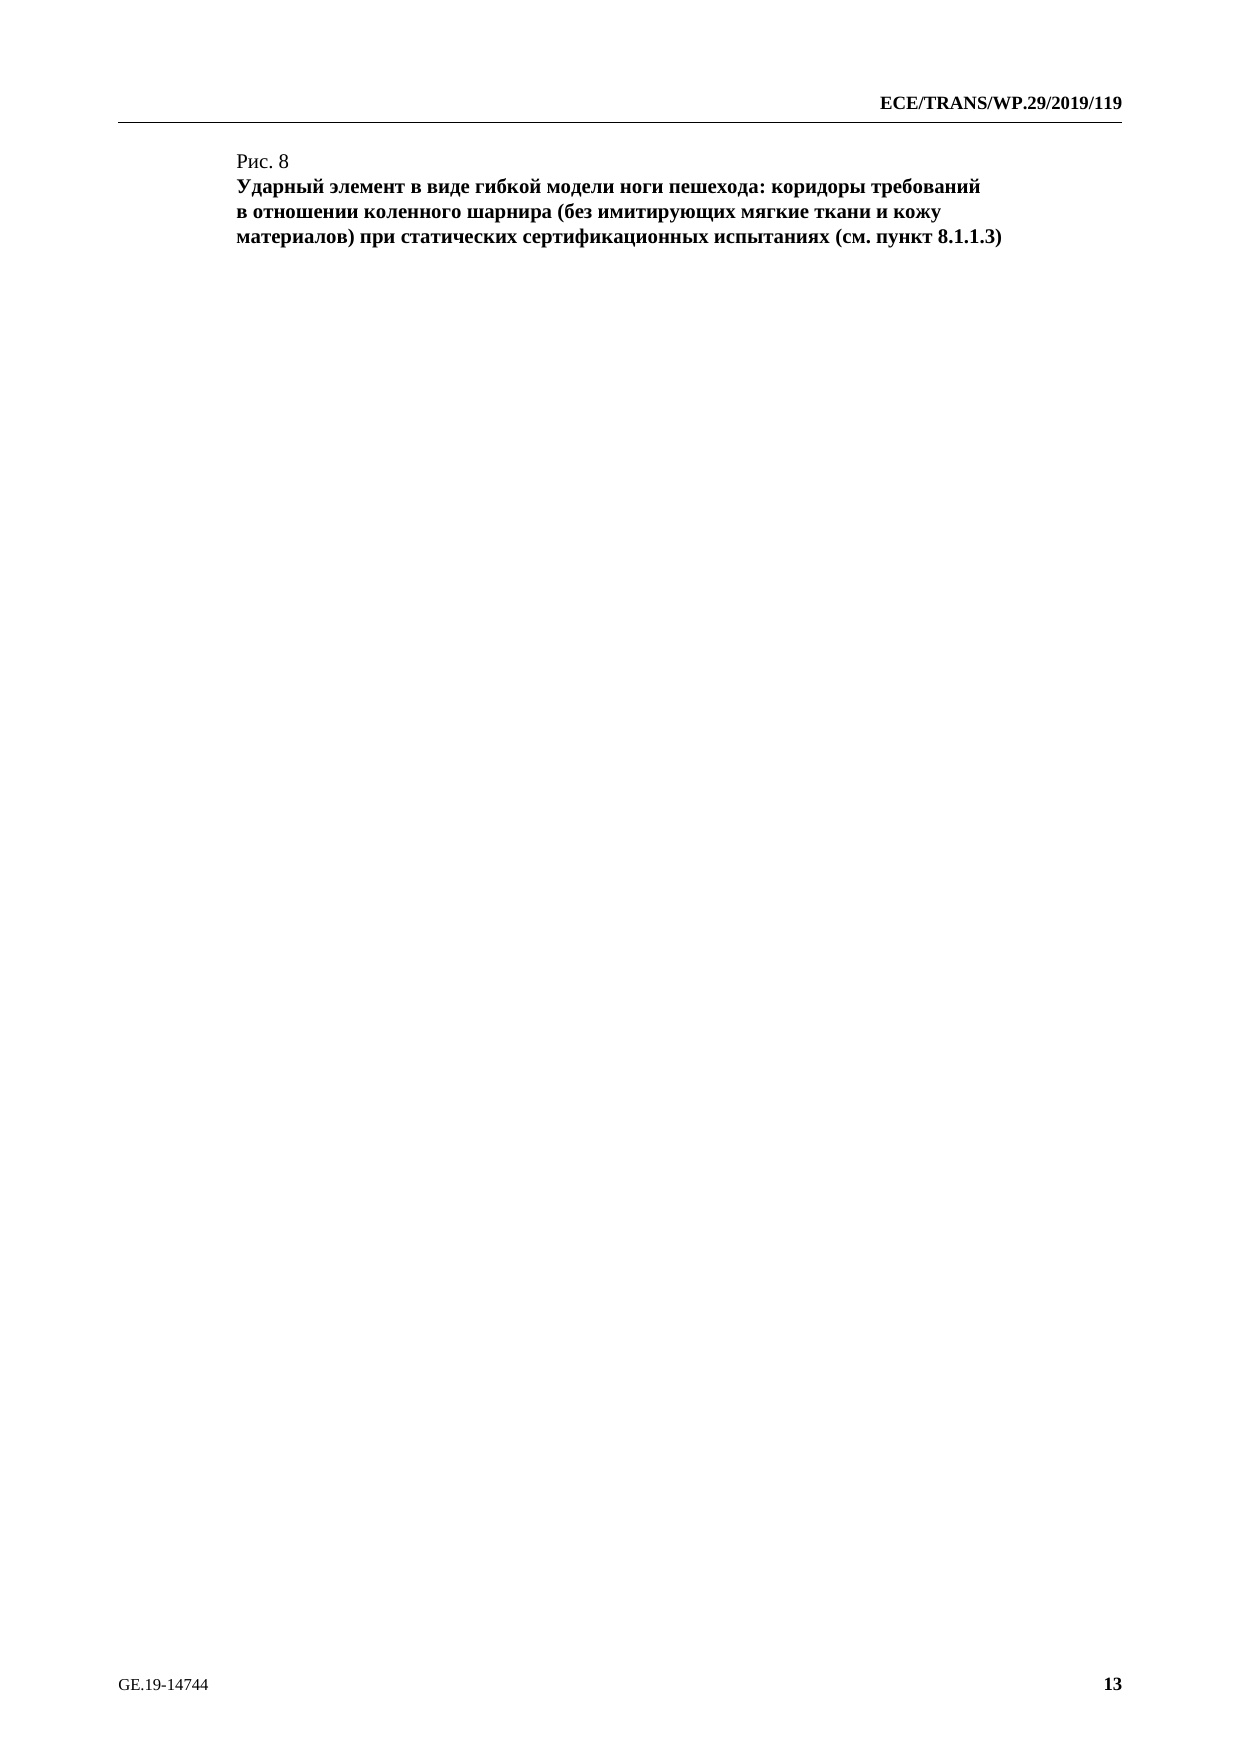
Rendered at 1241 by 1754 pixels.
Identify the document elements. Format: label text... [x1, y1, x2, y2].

text Рис. 8 Ударный элемент в виде гибкой модели ноги пешехода: коридоры требований в отношении коленного шарнира (без имитирующих мягкие ткани и кожу материалов) при статических сертификационных испытаниях (см. пункт 8.1.1.3) [236, 148, 1004, 248]
